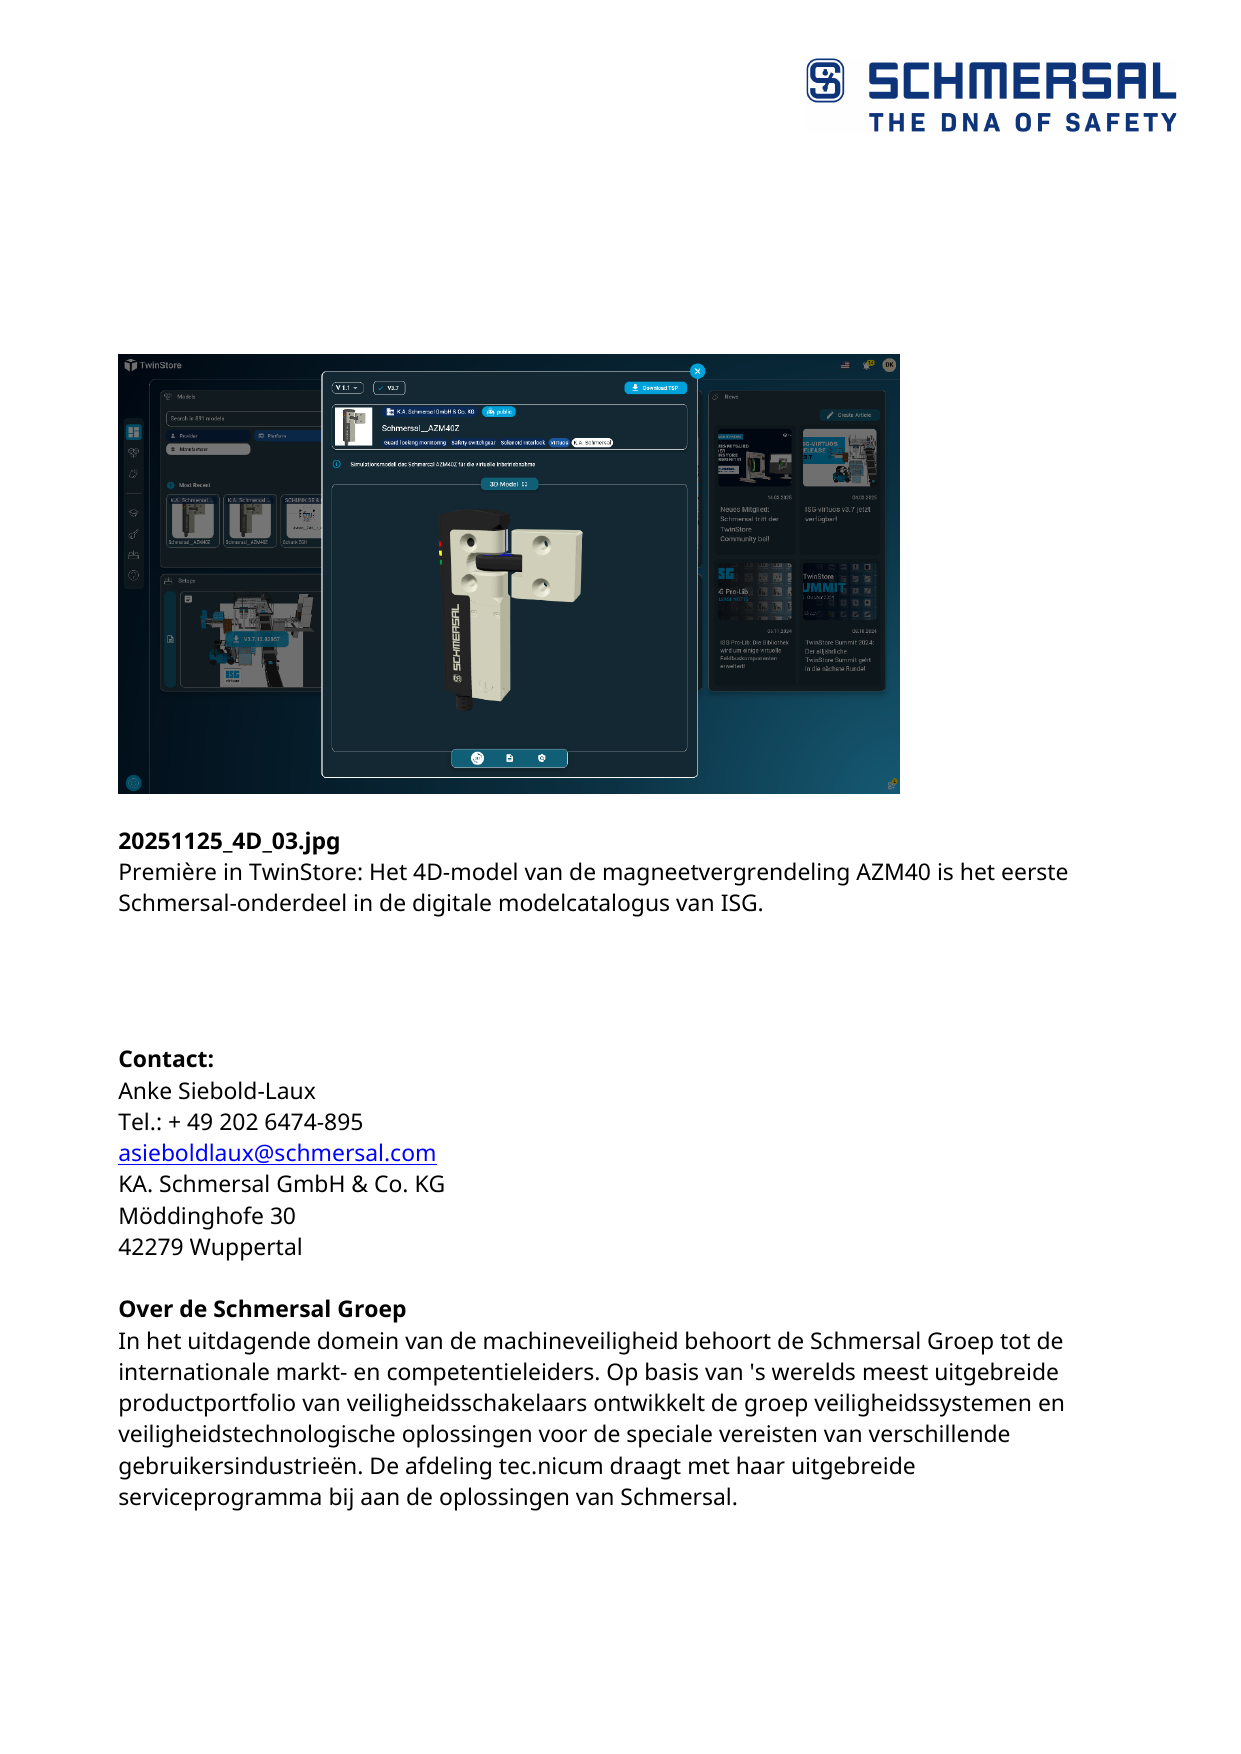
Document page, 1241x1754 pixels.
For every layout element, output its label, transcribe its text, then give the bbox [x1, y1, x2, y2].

text Première in TwinStore: Het 4D-model van de magneetvergrendeling AZM40 is het eerste Schmersal-onderdeel in de digitale modelcatalogus van ISG. [118, 856, 1122, 918]
text KA. Schmersal GmbH & Co. KG [118, 1168, 1122, 1200]
text Anke Siebold-Laux [118, 1075, 1122, 1106]
picture [118, 354, 900, 794]
text 20251125_4D_03.jpg [118, 825, 1122, 856]
text Over de Schmersal Groep [118, 1293, 1122, 1325]
text 42279 Wuppertal [118, 1231, 1122, 1262]
text In het uitdagende domein van de machineveiligheid behoort de Schmersal Groep tot de internationale markt- en competentieleiders. Op basis van 's werelds meest uitgebreide productportfolio van veiligheidsschakelaars ontwikkelt de groep veiligheidssystemen en veiligheidstechnologische oplossingen voor de speciale vereisten van verschillende gebruikersindustrieën. De afdeling tec.nicum draagt met haar uitgebreide serviceprogramma bij aan de oplossingen van Schmersal. [118, 1325, 1122, 1512]
picture [806, 58, 1177, 132]
text Tel.: + 49 202 6474-895 [118, 1106, 1122, 1137]
text Möddinghofe 30 [118, 1200, 1122, 1231]
text asieboldlaux@schmersal.com [118, 1137, 1122, 1168]
text Contact: [118, 1043, 1122, 1075]
